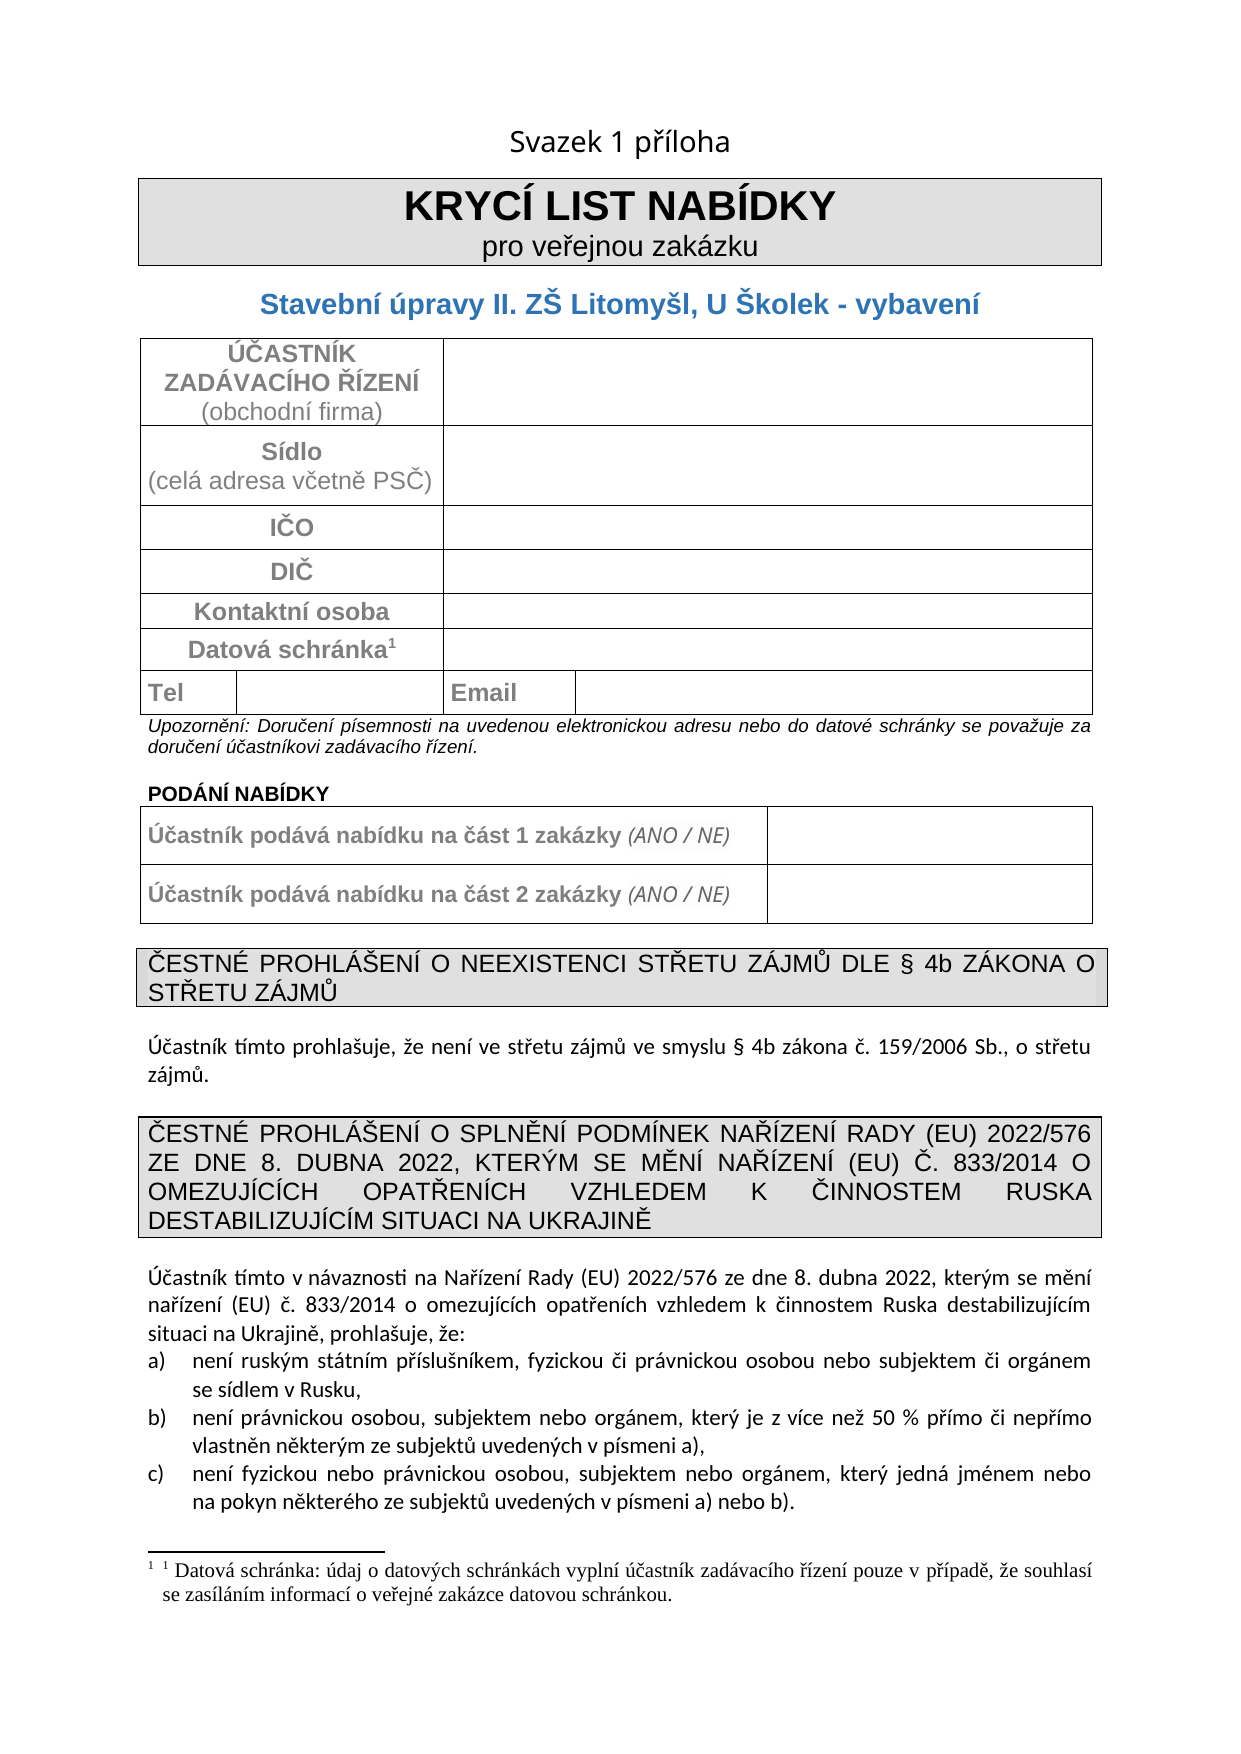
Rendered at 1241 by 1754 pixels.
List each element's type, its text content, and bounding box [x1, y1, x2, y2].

text Účastník tímto v návaznosti na Nařízení Rady (EU) 2022/576 ze dne 8. dubna 2022, kterým se mění nařízení (EU) č. 833/2014 o omezujících opatřeních vzhledem k činnostem Ruska destabilizujícím situaci na Ukrajině, prohlašuje, že: [148, 1263, 1092, 1347]
text Stavební úpravy II. ZŠ Litomyšl, U Školek - vybavení [148, 287, 1092, 321]
table_cell Účastník podává nabídku na část 2 zakázky (ANO / NE) [141, 865, 767, 923]
list není fyzickou nebo právnickou osobou, subjektem nebo orgánem, který jedná jménem nebo na pokyn některého ze subjektů uvedených v písmeni a) nebo b). [148, 1459, 1092, 1515]
table_cell DIČ [141, 550, 443, 593]
table_cell [444, 426, 1092, 505]
text pro veřejnou zakázku [139, 226, 1101, 265]
table_cell Sídlo (celá adresa včetně PSČ) [141, 426, 443, 505]
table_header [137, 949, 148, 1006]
table_cell Datová schránka [141, 629, 443, 670]
list není ruským státním příslušníkem, fyzickou či právnickou osobou nebo subjektem či orgánem se sídlem v Rusku, [148, 1347, 1092, 1403]
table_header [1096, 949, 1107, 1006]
table_cell Kontaktní osoba [141, 594, 443, 628]
table_cell [576, 671, 1092, 713]
table_header Účastník podává nabídku na část 1 zakázky (ANO / NE) [141, 807, 767, 864]
table_header [768, 807, 1092, 864]
table_cell [768, 865, 1092, 923]
table_header [444, 339, 1092, 425]
list není právnickou osobou, subjektem nebo orgánem, který je z více než 50 % přímo či nepřímo vlastněn některým ze subjektů uvedených v písmeni a), [148, 1403, 1092, 1459]
table_cell Email [444, 671, 575, 713]
table_cell [444, 506, 1092, 549]
table_cell [237, 671, 443, 713]
table_cell [444, 550, 1092, 593]
text Svazek 1 příloha [148, 121, 1092, 161]
table_cell [444, 629, 1092, 670]
text Upozornění: Doručení písemnosti na uvedenou elektronickou adresu nebo do datové schránky se považuje za doručení účastníkovi zadávacího řízení. [148, 715, 1092, 758]
text Účastník tímto prohlašuje, že není ve střetu zájmů ve smyslu § 4b zákona č. 159/2006 Sb., o střetu zájmů. [148, 1032, 1092, 1088]
table_cell Tel [141, 671, 236, 713]
table_header ÚČASTNÍK ZADÁVACÍHO ŘÍZENÍ (obchodní firma) [141, 339, 443, 425]
text PODÁNÍ NABÍDKY [148, 782, 1092, 806]
table_cell [444, 594, 1092, 628]
text KRYCÍ LIST NABÍDKY [139, 179, 1101, 226]
table_cell IČO [141, 506, 443, 549]
text ČESTNÉ PROHLÁŠENÍ O SPLNĚNÍ PODMÍNEK NAŘÍZENÍ RADY (EU) 2022/576 ZE DNE 8. DUBNA 2022, KTERÝM SE MĚNÍ NAŘÍZENÍ (EU) Č. 833/2014 O OMEZUJÍCÍCH OPATŘENÍCH VZHLEDEM K ČINNOSTEM RUSKA DESTABILIZUJÍCÍM SITUACI NA UKRAJINĚ [139, 1118, 1101, 1237]
